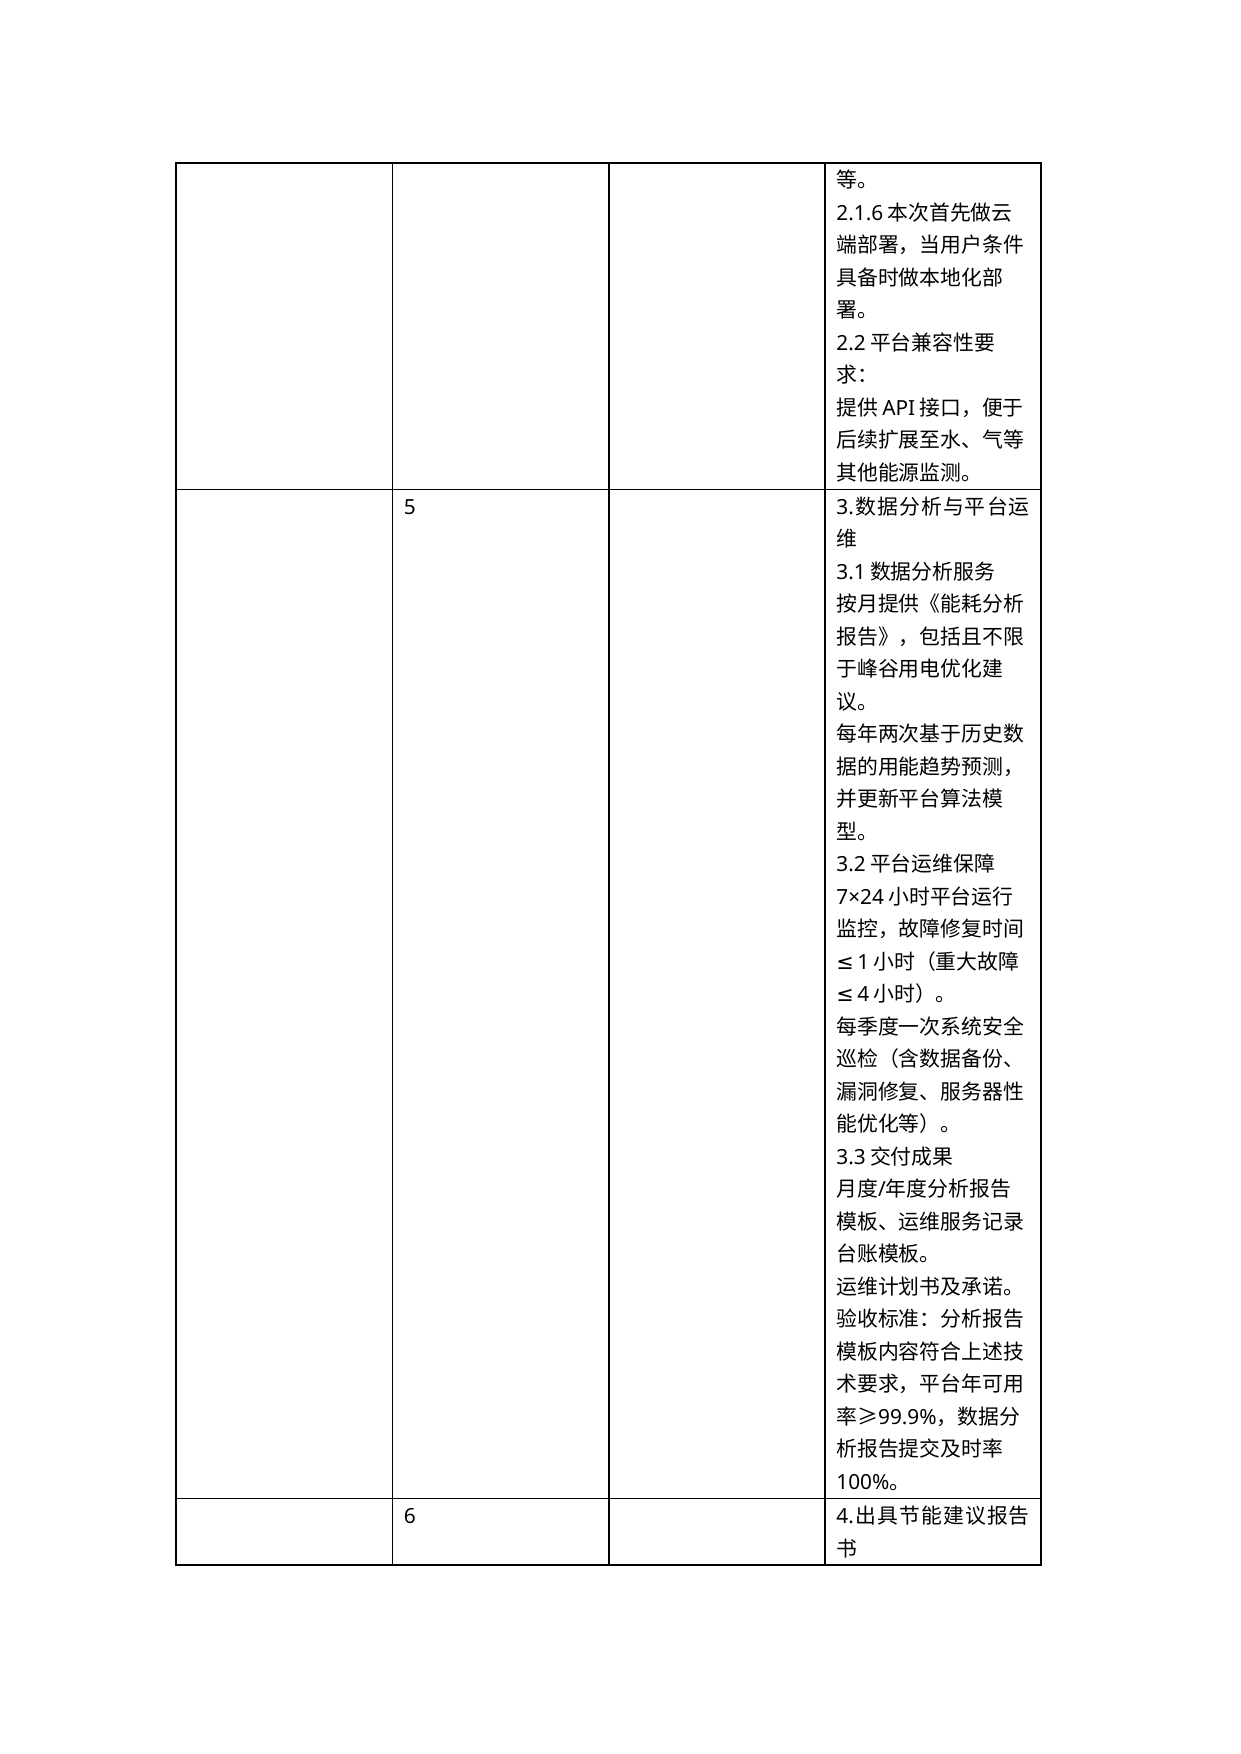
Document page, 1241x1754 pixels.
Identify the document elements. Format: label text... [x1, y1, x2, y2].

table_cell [826, 1499, 1040, 1564]
table_cell 6 [393, 1499, 608, 1564]
table_cell [177, 490, 392, 1498]
table_cell [610, 490, 824, 1498]
table_cell [610, 1499, 824, 1564]
table_cell 3.数据分析与平台运维 3.1数据分析服务 按月提供《能耗分析报告》，包括且不限于峰谷用电优化建议。 每年两次基于历史数据的用能趋势预测，并更新平台算法模型。 3.2平台运维保障 7×24小时平台运行监控，故障修复时间≤1小时（重大故障≤4小时）。 每季度一次系统安全巡检（含数据备份、漏洞修复、服务器性能优化等）。 3.3交付成果 月度/年度分析报告模板、运维服务记录台账模板。 运维计划书及承诺。 验收标准：分析报告模板内容符合上述技术要求，平台年可用率≥99.9%，数据分析报告提交及时率100%。 [826, 490, 1040, 1498]
table_cell 4 [393, 164, 608, 488]
table_cell [177, 164, 392, 488]
table_cell [610, 164, 824, 488]
table_cell 5 [393, 490, 608, 1498]
table_cell [177, 1499, 392, 1564]
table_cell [826, 164, 1040, 488]
